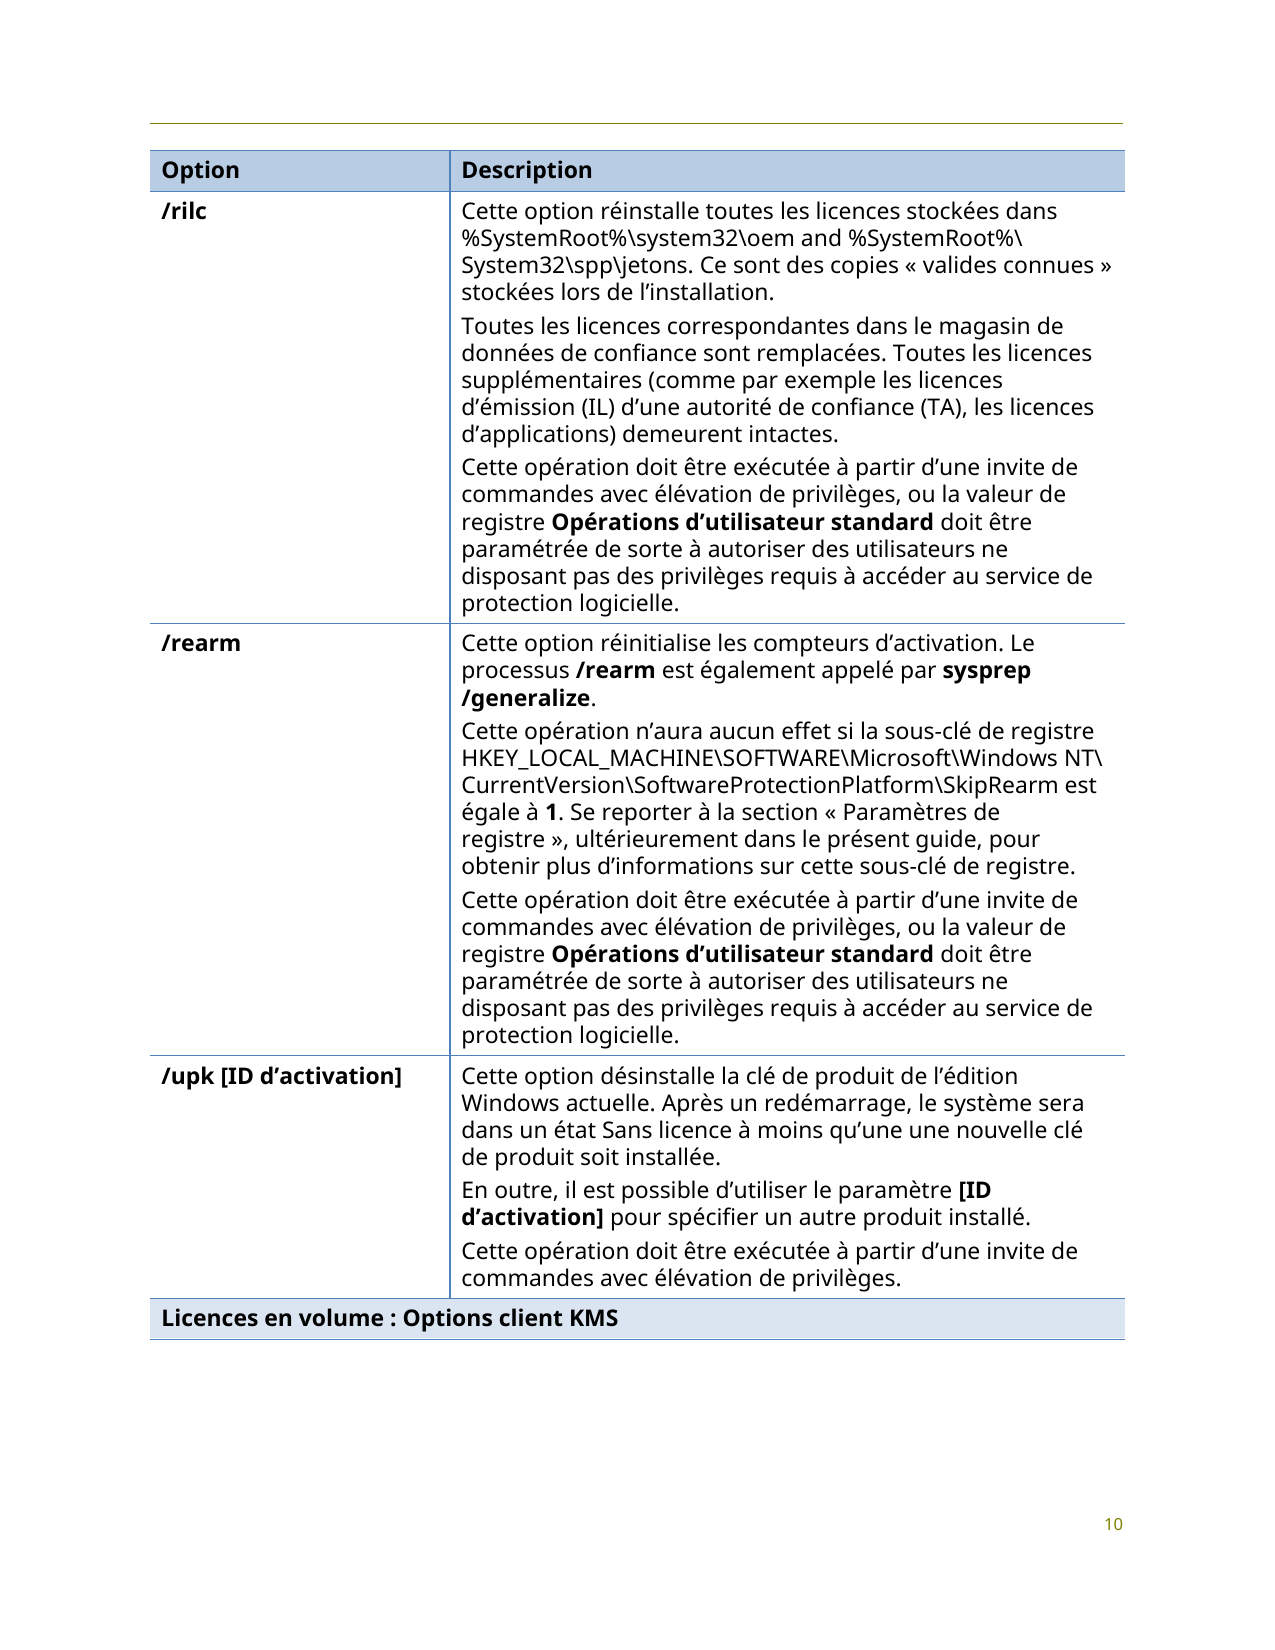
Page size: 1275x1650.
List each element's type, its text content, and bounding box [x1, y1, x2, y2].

table_cell /rilc [150, 192, 449, 623]
table_cell Cette option désinstalle la clé de produit de l’édition Windows actuelle. Après un redémarrage, le système sera dans un état Sans licence à moins qu’une une nouvelle clé de produit soit installée. En outre, il est possible d’utiliser le paramètre [ID d’activation] pour spécifier un autre produit installé. Cette opération doit être exécutée à partir d’une invite de commandes avec élévation de privilèges. [451, 1056, 1125, 1298]
table_header Option [150, 151, 449, 191]
table_cell /upk [ID d’activation] [150, 1056, 449, 1298]
table_cell Licences en volume : Options client KMS [150, 1299, 1125, 1338]
table_cell Cette option réinitialise les compteurs d’activation. Le processus /rearm est également appelé par sysprep /generalize. Cette opération n’aura aucun effet si la sous-clé de registre HKEY_LOCAL_MACHINE\SOFTWARE\Microsoft\Windows NT\CurrentVersion\SoftwareProtectionPlatform\SkipRearm est égale à 1. Se reporter à la section « », ultérieurement dans le présent guide, pour obtenir plus d’informations sur cette sous-clé de registre. Cette opération doit être exécutée à partir d’une invite de commandes avec élévation de privilèges, ou la valeur de registre Opérations d’utilisateur standard doit être paramétrée de sorte à autoriser des utilisateurs ne disposant pas des privilèges requis à accéder au service de protection logicielle. [451, 624, 1125, 1055]
table_cell Cette option réinstalle toutes les licences stockées dans %SystemRoot%\system32\oem and %SystemRoot%\System32\spp\jetons. Ce sont des copies « valides connues » stockées lors de l’installation. Toutes les licences correspondantes dans le magasin de données de confiance sont remplacées. Toutes les licences supplémentaires (comme par exemple les licences d’émission (IL) d’une autorité de confiance (TA), les licences d’applications) demeurent intactes. Cette opération doit être exécutée à partir d’une invite de commandes avec élévation de privilèges, ou la valeur de registre Opérations d’utilisateur standard doit être paramétrée de sorte à autoriser des utilisateurs ne disposant pas des privilèges requis à accéder au service de protection logicielle. [451, 192, 1125, 623]
table_cell /rearm [150, 624, 449, 1055]
table_header Description [451, 151, 1125, 191]
